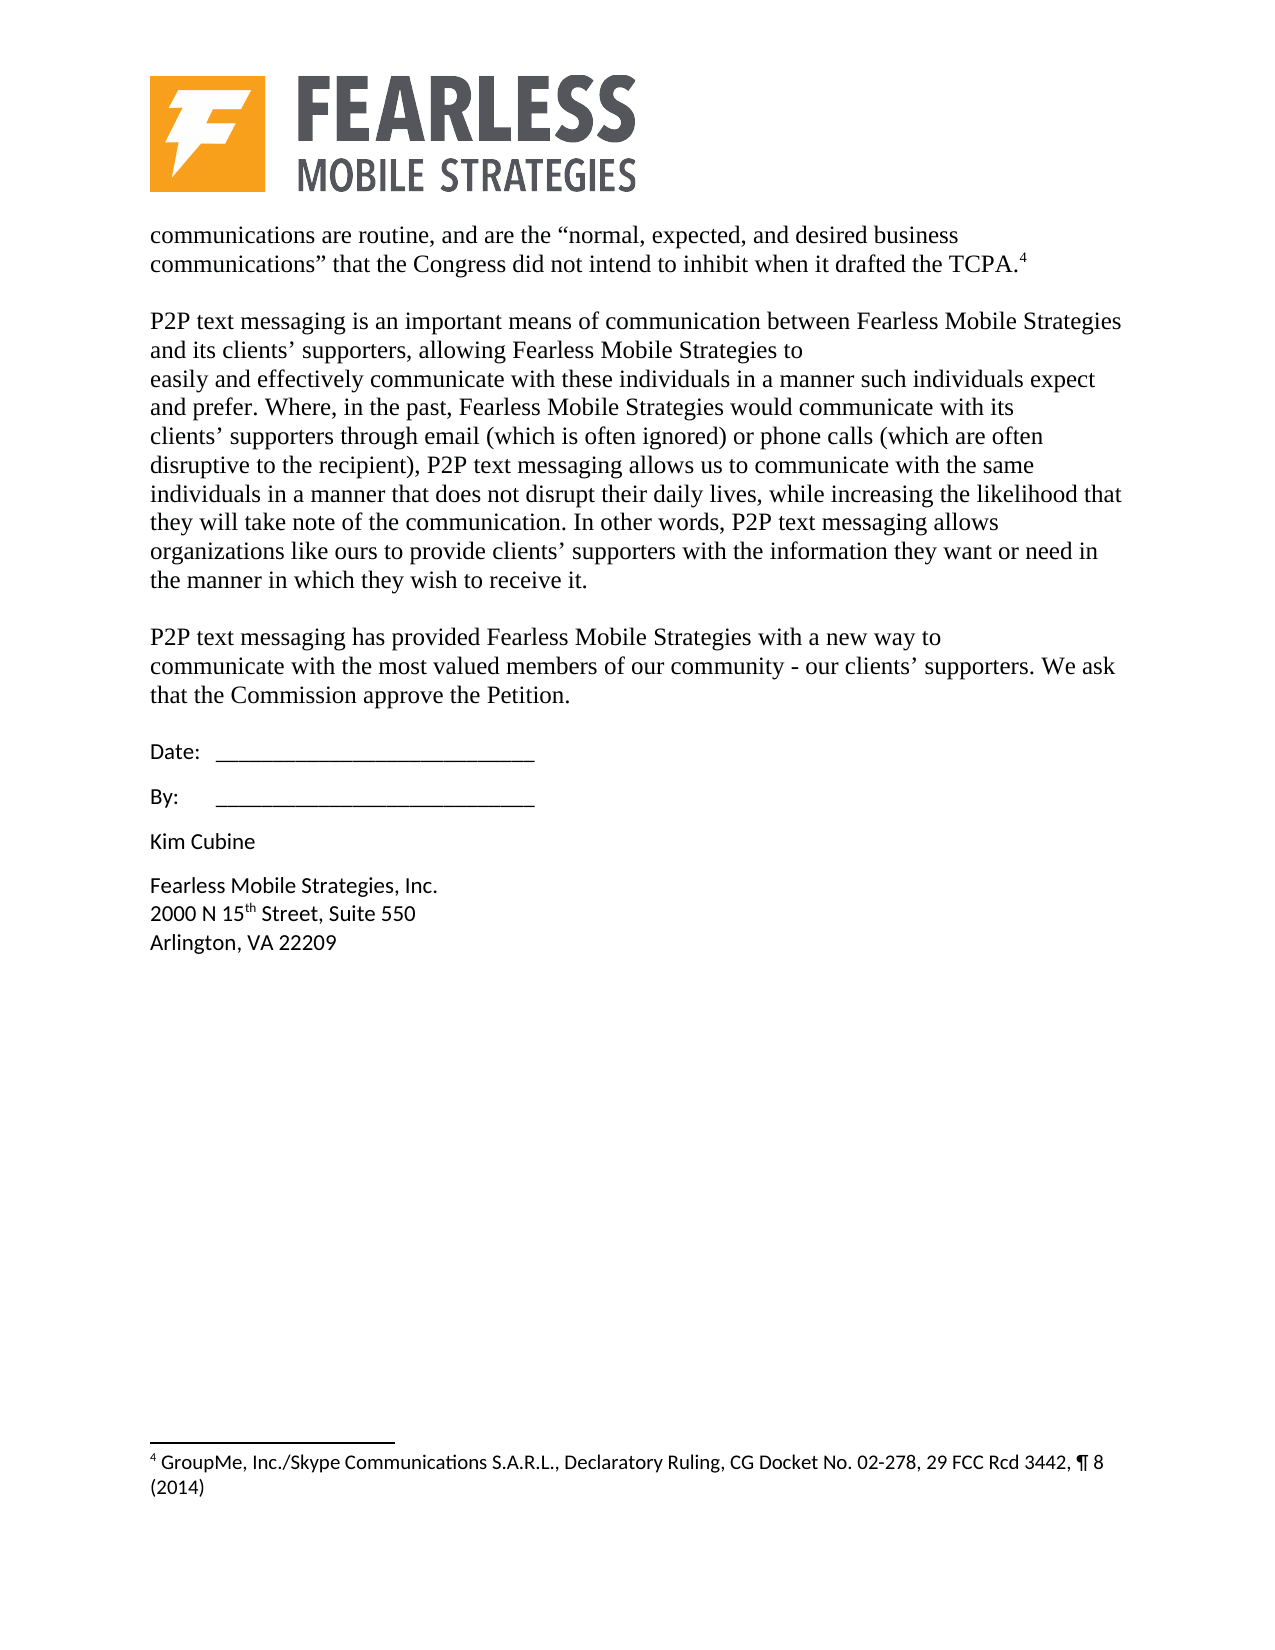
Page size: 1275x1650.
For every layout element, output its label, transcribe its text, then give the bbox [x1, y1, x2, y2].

text the manner in which they wish to receive it. [150, 565, 1125, 594]
text organizations like ours to provide clients’ supporters with the information they want or need in [150, 536, 1125, 565]
text easily and effectively communicate with these individuals in a manner such individuals expect [150, 364, 1125, 392]
text communications are routine, and are the “normal, expected, and desired business [150, 220, 1125, 249]
text Fearless Mobile Strategies, Inc. [150, 872, 1125, 899]
text and prefer. Where, in the past, Fearless Mobile Strategies would communicate with its [150, 392, 1125, 421]
text By: ____________________________ [150, 782, 1125, 810]
text 2000 N 15th Street, Suite 550 Arlington, VA 22209 [150, 899, 1125, 956]
picture [150, 75, 636, 192]
text that the Commission approve the Petition. [150, 680, 1125, 709]
text disruptive to the recipient), P2P text messaging allows us to communicate with the same [150, 450, 1125, 479]
text communicate with the most valued members of our community - our clients’ supporters. We ask [150, 651, 1125, 680]
text Date: ____________________________ [150, 737, 1125, 766]
text P2P text messaging is an important means of communication between Fearless Mobile Strategies and its clients’ supporters, allowing Fearless Mobile Strategies to [150, 306, 1125, 364]
text Kim Cubine [150, 827, 1125, 855]
text communications” that the Congress did not intend to inhibit when it drafted the TCPA. [150, 249, 1125, 277]
text clients’ supporters through email (which is often ignored) or phone calls (which are often [150, 421, 1125, 450]
text they will take note of the communication. In other words, P2P text messaging allows [150, 507, 1125, 536]
text P2P text messaging has provided Fearless Mobile Strategies with a new way to [150, 622, 1125, 651]
text individuals in a manner that does not disrupt their daily lives, while increasing the likelihood that [150, 479, 1125, 507]
